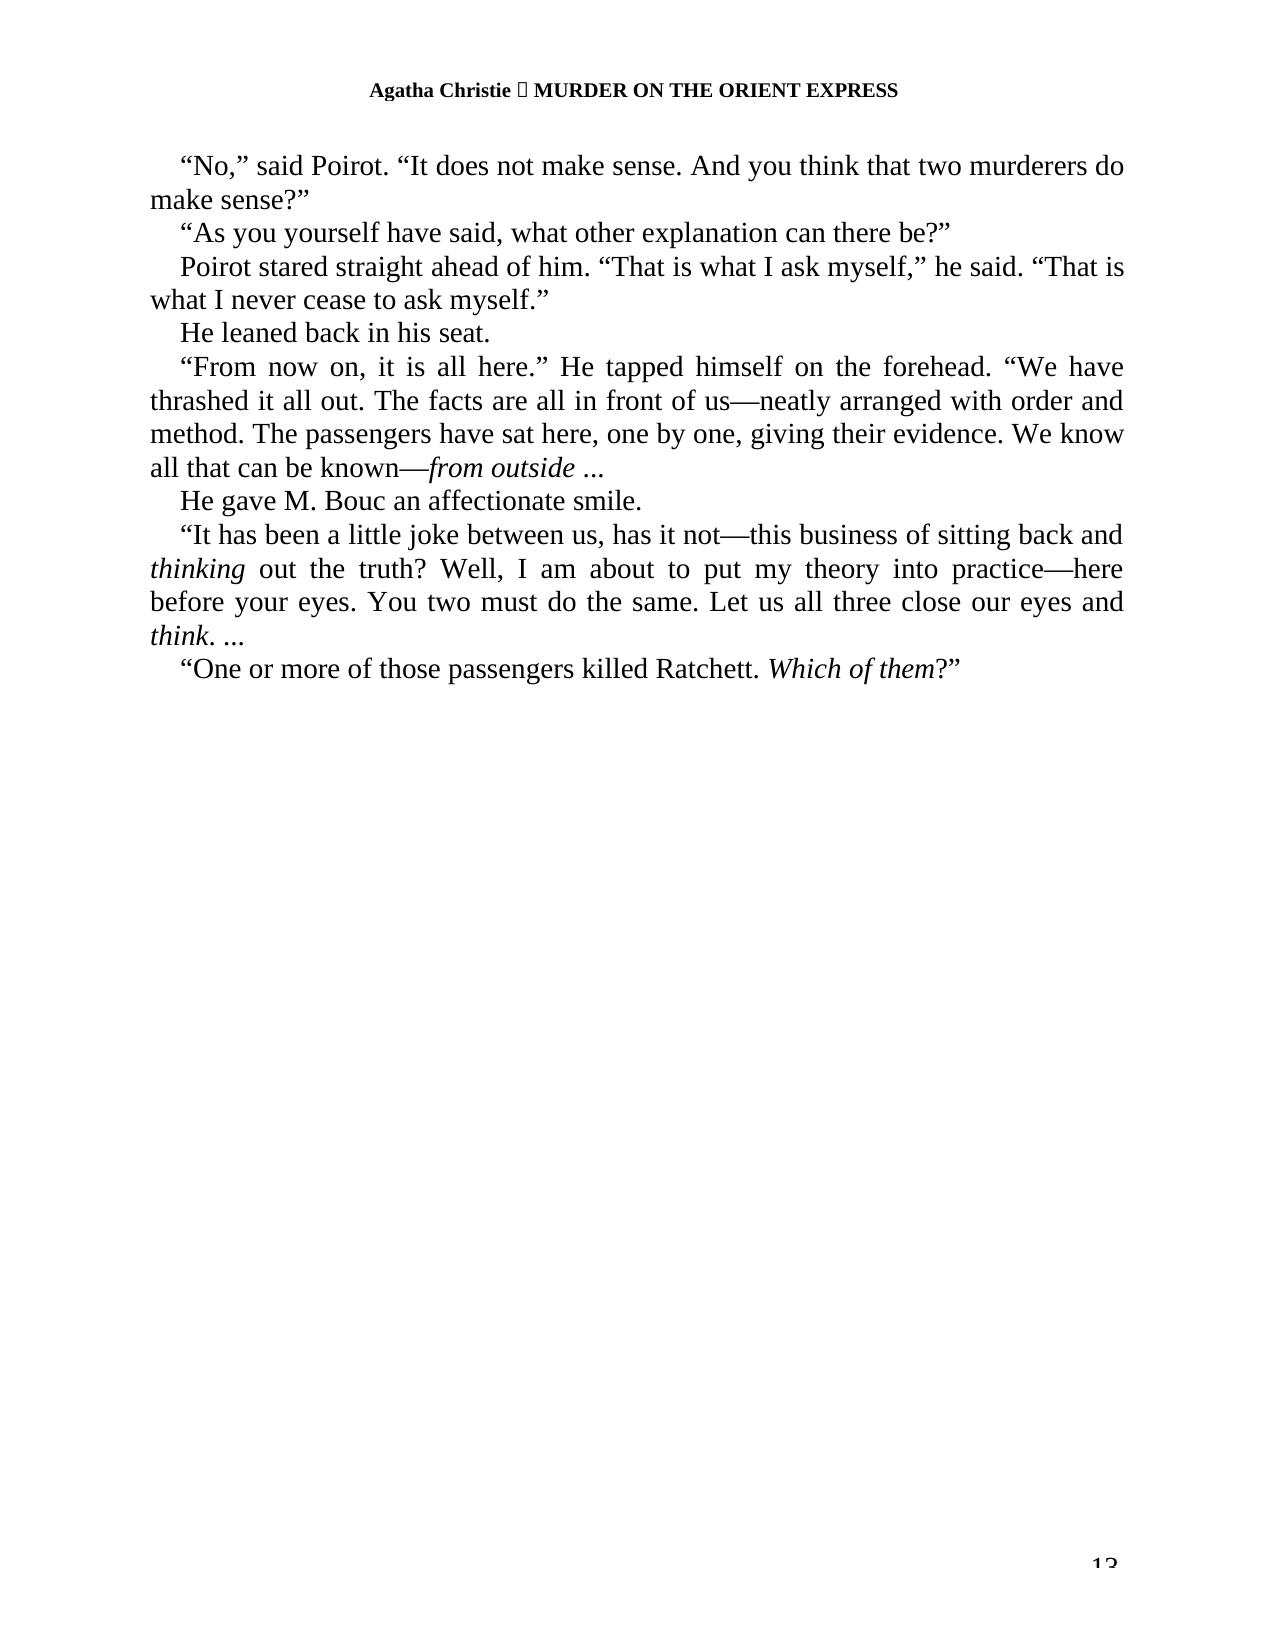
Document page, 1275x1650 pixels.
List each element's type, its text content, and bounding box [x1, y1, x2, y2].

text “From now on, it is all here.” He tapped himself on the forehead. “We have thrashed it all out. The facts are all in front of us—neatly arranged with order and method. The passengers have sat here, one by one, giving their evidence. We know all that can be known—from outside ... [150, 349, 1125, 484]
text “It has been a little joke between us, has it not—this business of sitting back and thinking out the truth? Well, I am about to put my theory into practice—here before your eyes. You two must do the same. Let us all three close our eyes and think. ... [150, 517, 1125, 651]
text He leaned back in his seat. [180, 316, 1137, 349]
text “As you yourself have said, what other explanation can there be?” [180, 215, 1137, 249]
text “No,” said Poirot. “It does not make sense. And you think that two murderers do make sense?” [150, 148, 1125, 215]
text “One or more of those passengers killed Ratchett. Which of them?” [180, 651, 1137, 685]
text Poirot stared straight ahead of him. “That is what I ask myself,” he said. “That is what I never cease to ask myself.” [150, 249, 1125, 316]
text He gave M. Bouc an affectionate smile. [180, 484, 1137, 517]
